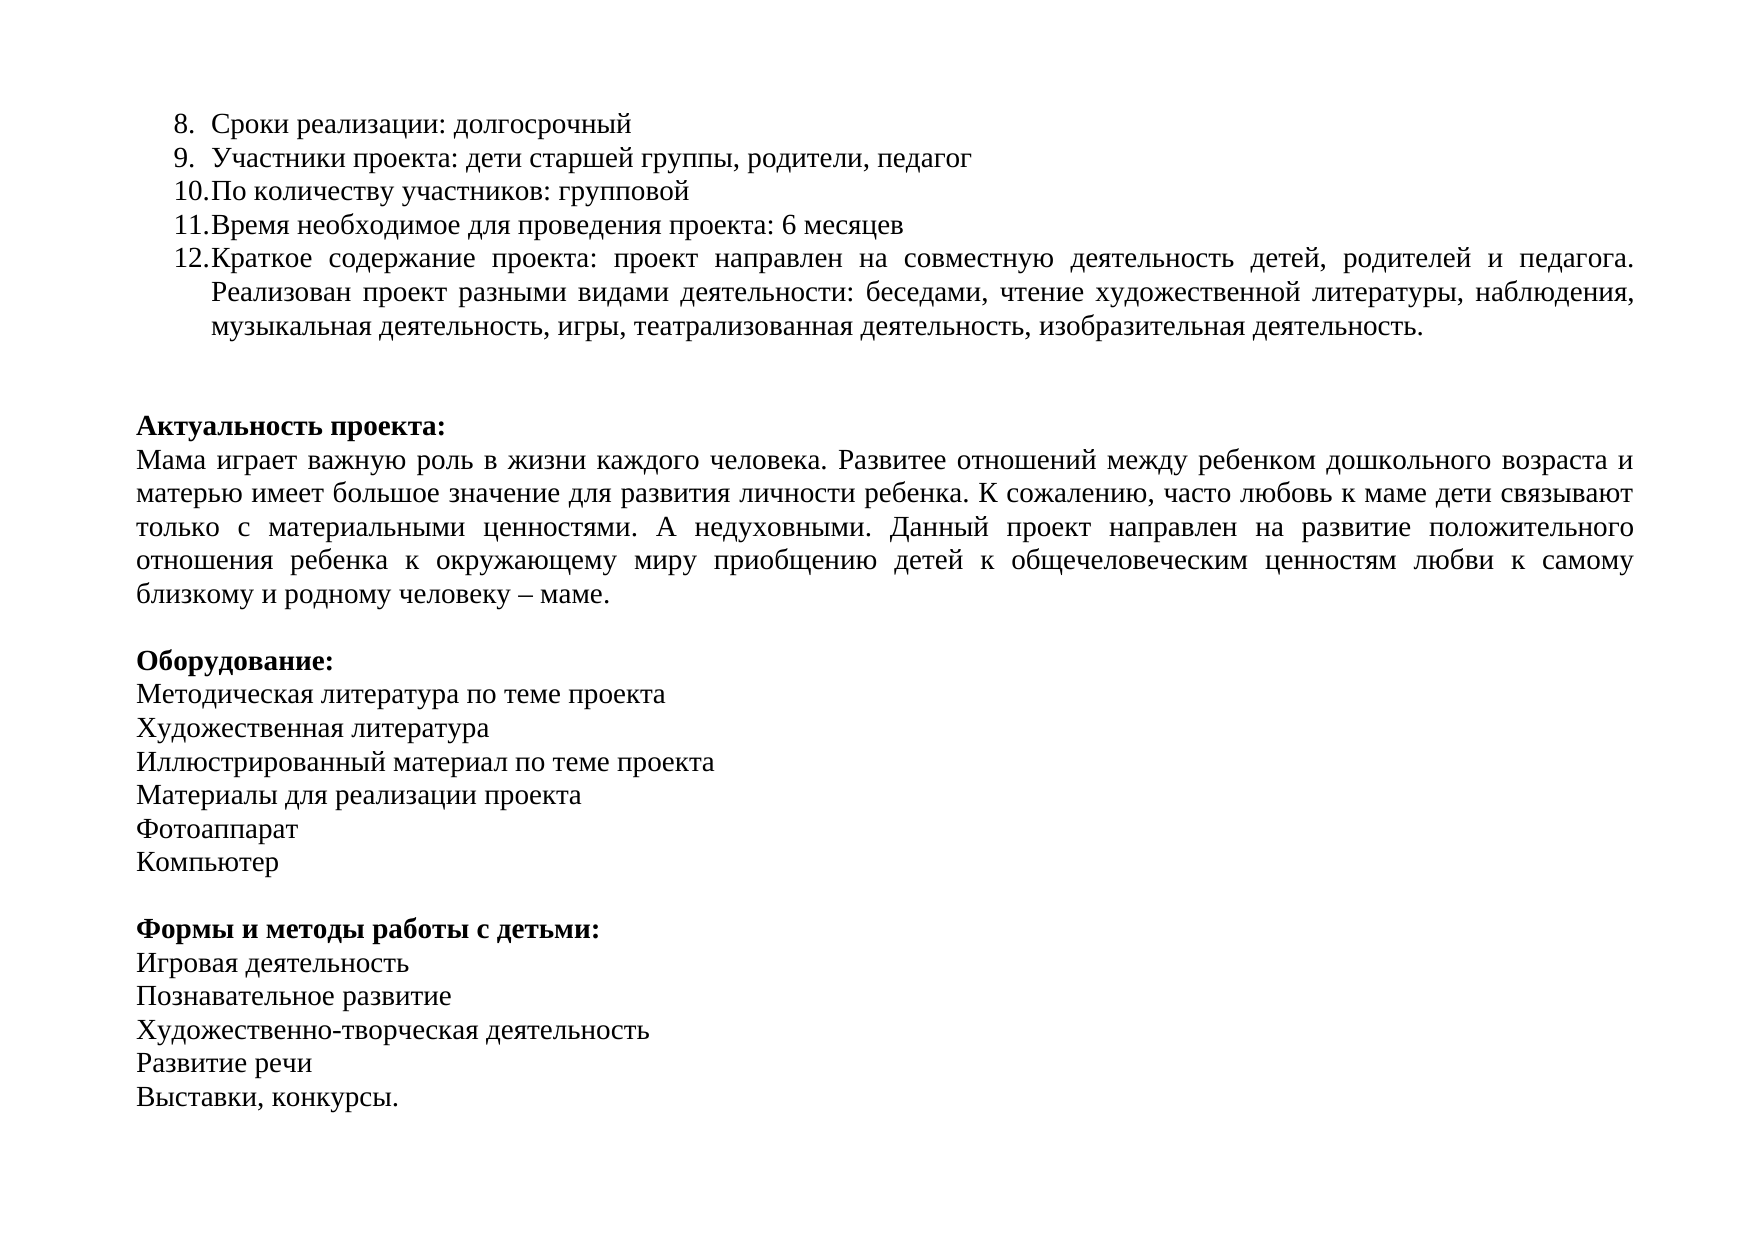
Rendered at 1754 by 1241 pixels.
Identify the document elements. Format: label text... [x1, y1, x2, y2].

list Участники проекта: дети старшей группы, родители, педагог [173, 140, 1636, 173]
list Выставки, конкурсы. [136, 1079, 1636, 1113]
list Мама играет важную роль в жизни каждого человека. Развитее отношений между ребенком дошкольного возраста и матерью имеет большое значение для развития личности ребенка. К сожалению, часто любовь к маме дети связывают только с материальными ценностями. А недуховными. Данный проект направлен на развитие положительного отношения ребенка к окружающему миру приобщению детей к общечеловеческим ценностям любви к самому близкому и родному человеку – маме. [136, 442, 1636, 609]
list Оборудование: [136, 643, 1636, 677]
list Развитие речи [136, 1046, 1636, 1079]
list Игровая деятельность [136, 945, 1636, 978]
list Время необходимое для проведения проекта: 6 месяцев [173, 207, 1636, 241]
list Сроки реализации: долгосрочный [173, 106, 1636, 140]
list Методическая литература по теме проекта [136, 677, 1636, 710]
list Краткое содержание проекта: проект направлен на совместную деятельность детей, родителей и педагога. Реализован проект разными видами деятельности: беседами, чтение художественной литературы, наблюдения, музыкальная деятельность, игры, театрализованная деятельность, изобразительная деятельность. [173, 241, 1636, 341]
list Актуальность проекта: [136, 408, 1636, 442]
list Художественная литература [136, 710, 1636, 744]
list Познавательное развитие [136, 978, 1636, 1012]
list По количеству участников: групповой [173, 173, 1636, 207]
list Фотоаппарат [136, 811, 1636, 844]
list Формы и методы работы с детьми: [136, 911, 1636, 945]
list Материалы для реализации проекта [136, 777, 1636, 811]
list Художественно-творческая деятельность [136, 1012, 1636, 1046]
list Иллюстрированный материал по теме проекта [136, 744, 1636, 777]
list Компьютер [136, 844, 1636, 878]
